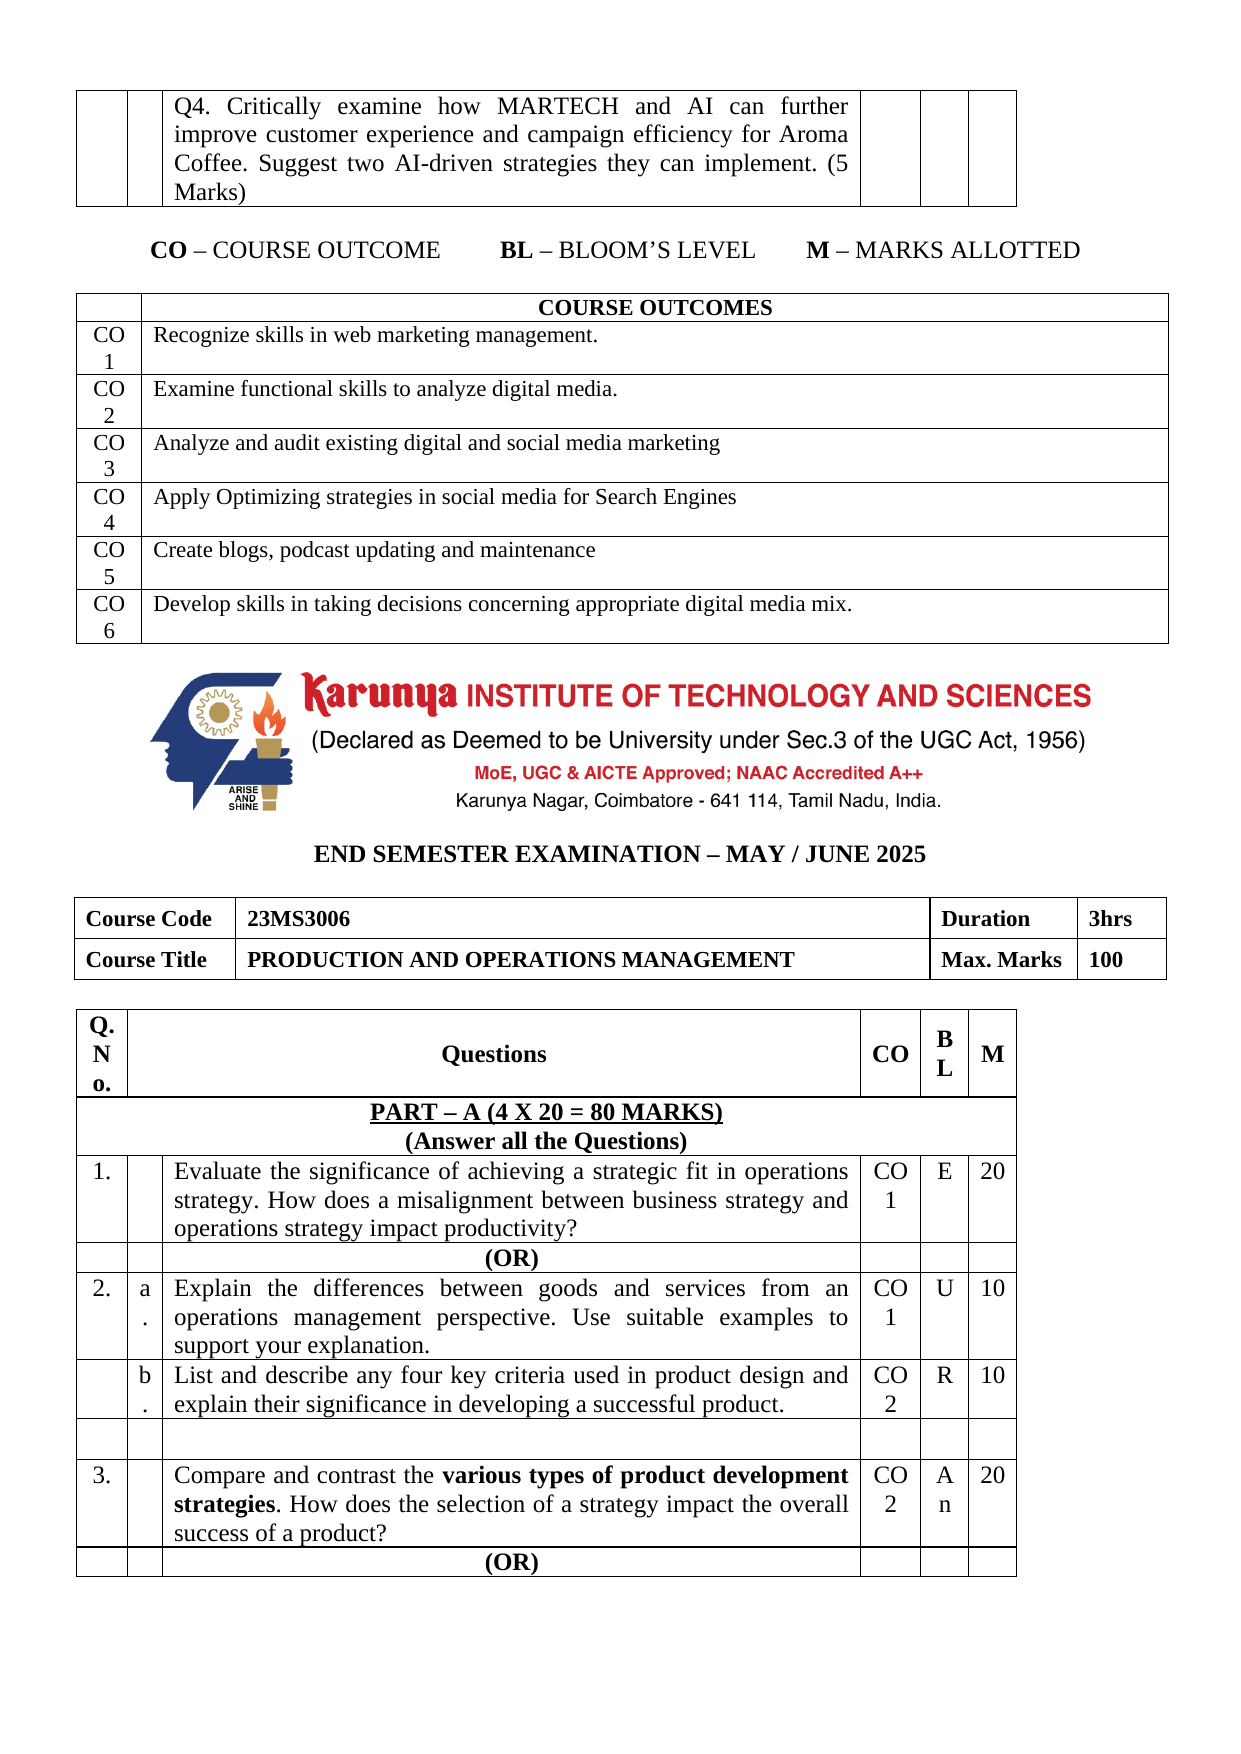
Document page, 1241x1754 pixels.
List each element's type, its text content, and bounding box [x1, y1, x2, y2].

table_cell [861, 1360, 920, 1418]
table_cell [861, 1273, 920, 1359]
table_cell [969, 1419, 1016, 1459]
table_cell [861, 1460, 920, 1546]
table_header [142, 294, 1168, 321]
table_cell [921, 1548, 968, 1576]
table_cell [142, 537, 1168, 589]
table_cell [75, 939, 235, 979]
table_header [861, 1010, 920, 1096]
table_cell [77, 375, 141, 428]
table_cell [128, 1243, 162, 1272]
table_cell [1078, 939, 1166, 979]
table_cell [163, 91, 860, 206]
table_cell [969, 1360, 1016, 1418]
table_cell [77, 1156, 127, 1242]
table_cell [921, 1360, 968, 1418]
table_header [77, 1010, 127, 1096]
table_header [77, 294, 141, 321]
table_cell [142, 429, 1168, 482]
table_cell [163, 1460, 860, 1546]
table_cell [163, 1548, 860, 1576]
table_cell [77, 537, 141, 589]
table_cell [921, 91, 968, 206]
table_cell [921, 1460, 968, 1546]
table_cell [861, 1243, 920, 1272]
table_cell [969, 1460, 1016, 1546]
text END SEMESTER EXAMINATION – MAY / JUNE 2025 [150, 839, 1090, 868]
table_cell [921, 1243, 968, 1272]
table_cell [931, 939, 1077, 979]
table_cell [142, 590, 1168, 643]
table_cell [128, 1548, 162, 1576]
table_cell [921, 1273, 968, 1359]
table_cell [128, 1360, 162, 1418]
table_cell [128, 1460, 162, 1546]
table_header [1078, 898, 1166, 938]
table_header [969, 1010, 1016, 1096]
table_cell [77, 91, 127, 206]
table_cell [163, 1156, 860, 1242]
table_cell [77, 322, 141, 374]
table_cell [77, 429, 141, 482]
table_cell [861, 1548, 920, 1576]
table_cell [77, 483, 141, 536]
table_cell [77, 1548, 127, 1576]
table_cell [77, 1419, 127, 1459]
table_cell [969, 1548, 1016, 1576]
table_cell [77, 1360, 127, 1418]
text CO – COURSE OUTCOME BL – BLOOM’S LEVEL M – MARKS ALLOTTED [150, 236, 1090, 264]
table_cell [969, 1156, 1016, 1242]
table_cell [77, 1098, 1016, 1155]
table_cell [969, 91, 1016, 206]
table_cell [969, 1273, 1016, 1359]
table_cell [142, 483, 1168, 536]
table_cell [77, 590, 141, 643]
picture [150, 672, 1091, 811]
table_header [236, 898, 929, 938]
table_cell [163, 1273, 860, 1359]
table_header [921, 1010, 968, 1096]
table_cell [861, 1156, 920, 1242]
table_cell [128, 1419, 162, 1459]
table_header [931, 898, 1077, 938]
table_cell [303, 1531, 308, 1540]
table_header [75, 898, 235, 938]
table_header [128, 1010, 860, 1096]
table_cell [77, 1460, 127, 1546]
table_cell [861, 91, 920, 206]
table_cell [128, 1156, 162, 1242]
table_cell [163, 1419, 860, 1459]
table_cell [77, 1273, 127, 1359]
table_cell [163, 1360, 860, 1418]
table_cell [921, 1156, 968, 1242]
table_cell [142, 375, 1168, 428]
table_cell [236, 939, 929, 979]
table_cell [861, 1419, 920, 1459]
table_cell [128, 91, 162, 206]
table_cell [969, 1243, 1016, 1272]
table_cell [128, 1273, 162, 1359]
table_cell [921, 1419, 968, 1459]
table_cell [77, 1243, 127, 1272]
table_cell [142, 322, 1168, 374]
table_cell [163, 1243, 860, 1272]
